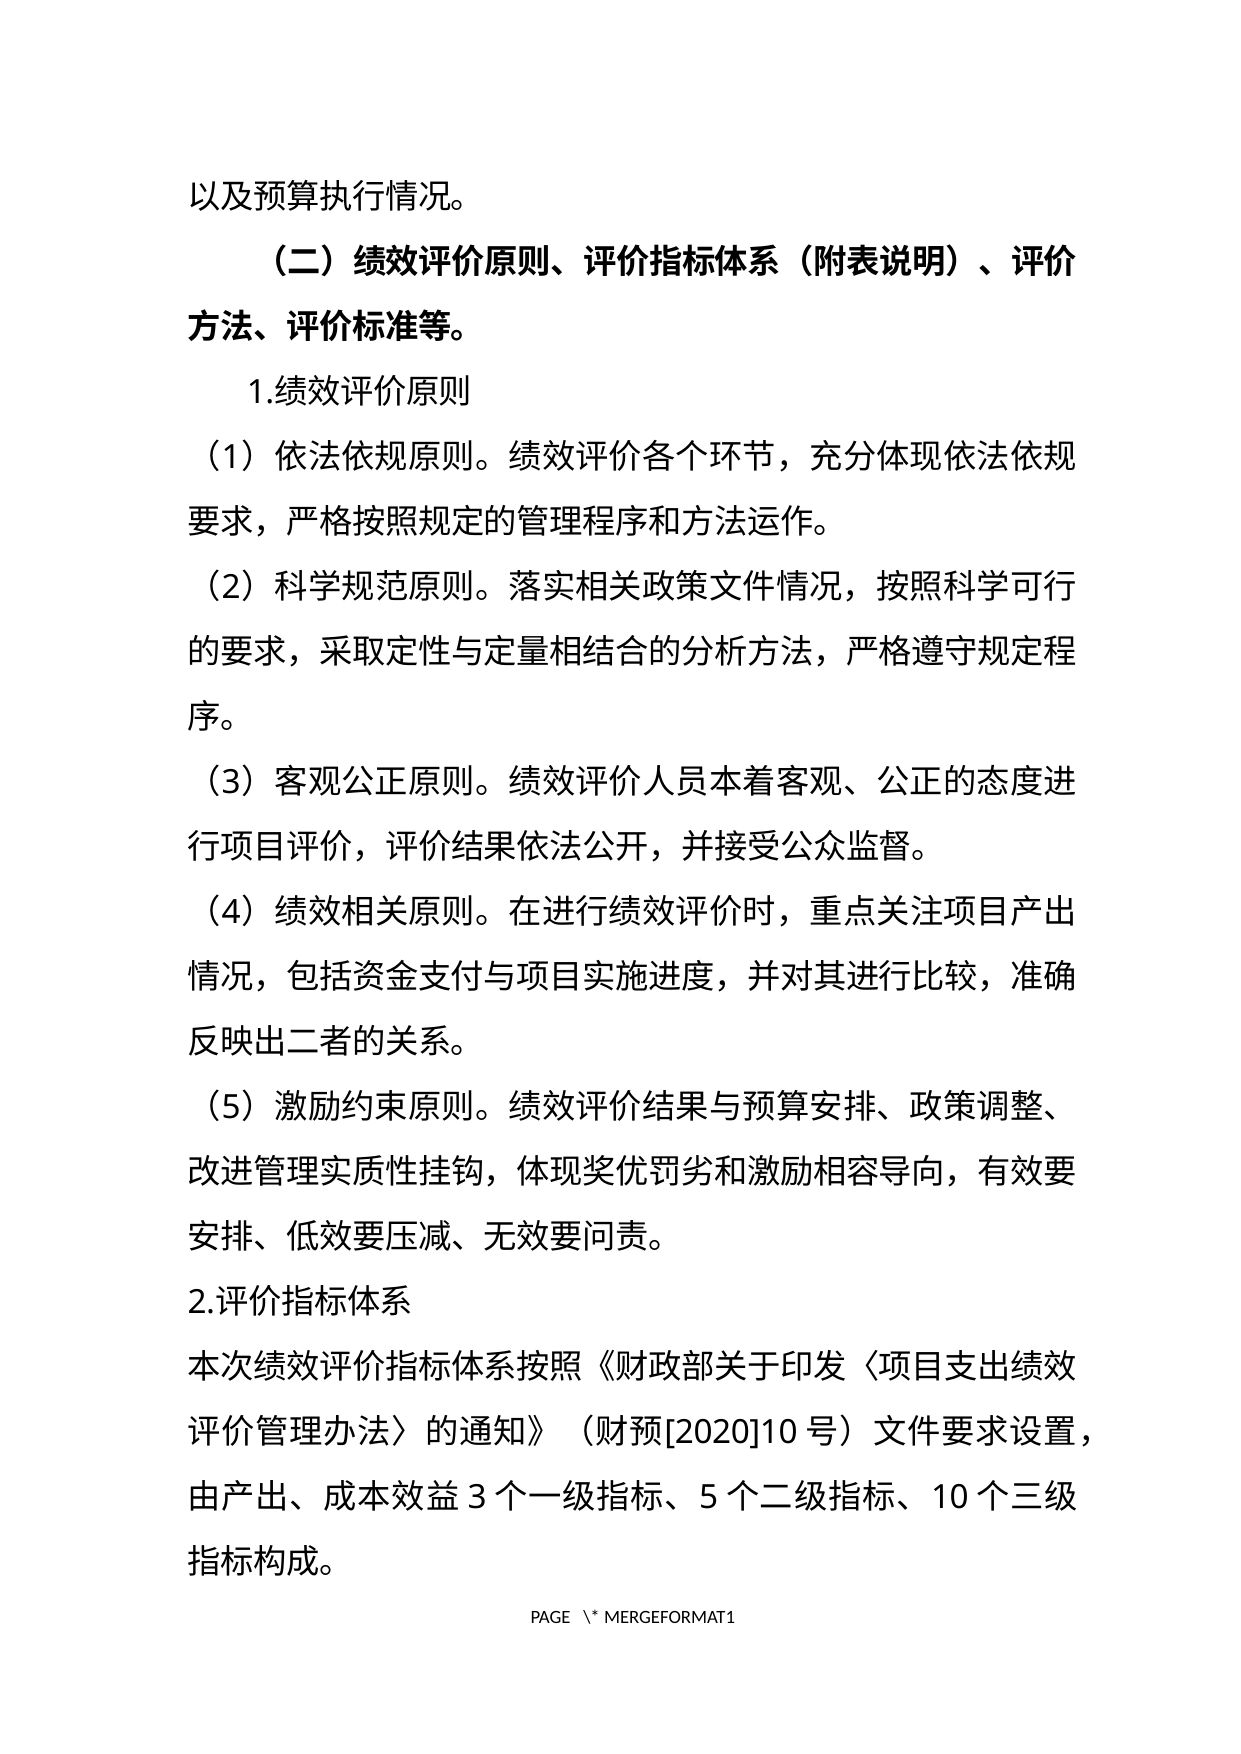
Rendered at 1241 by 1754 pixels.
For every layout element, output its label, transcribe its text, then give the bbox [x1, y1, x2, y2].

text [187, 357, 1078, 1592]
text （二）绩效评价原则、评价指标体系（附表说明）、评价方法、评价标准等。 [187, 227, 1078, 357]
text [187, 162, 1078, 227]
